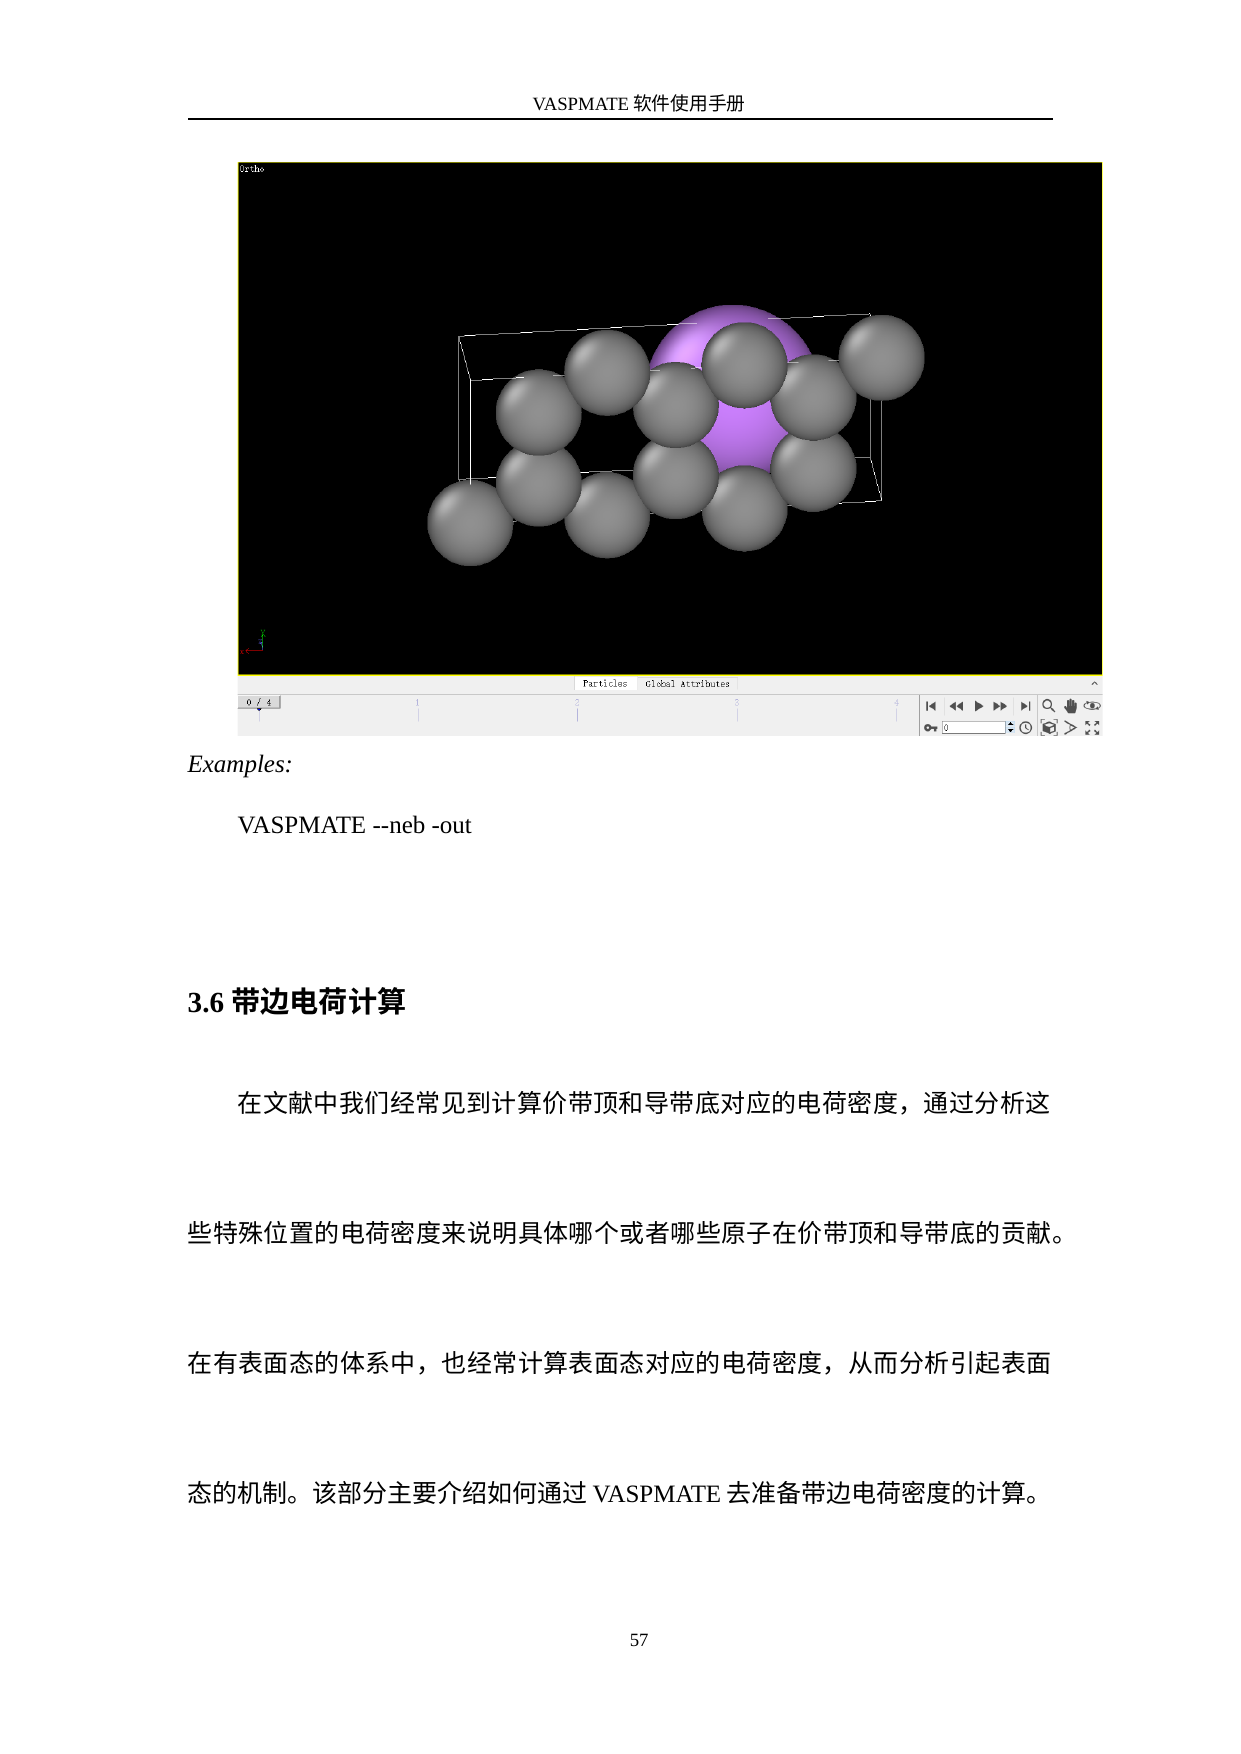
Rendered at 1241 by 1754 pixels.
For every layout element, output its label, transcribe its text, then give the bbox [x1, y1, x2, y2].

text 在文献中我们经常见到计算价带顶和导带底对应的电荷密度，通过分析这些特殊位置的电荷密度来说明具体哪个或者哪些原子在价带顶和导带底的贡献。在有表面态的体系中，也经常计算表面态对应的电荷密度，从而分析引起表面态的机制。该部分主要介绍如何通过VASPMATE去准备带边电荷密度的计算。 [187, 1069, 1053, 1524]
picture [237, 162, 1103, 736]
text Examples: [187, 747, 1053, 779]
text VASPMATE --neb -out [187, 808, 1053, 841]
subtitle 3.6 带边电荷计算 [187, 967, 1053, 1032]
